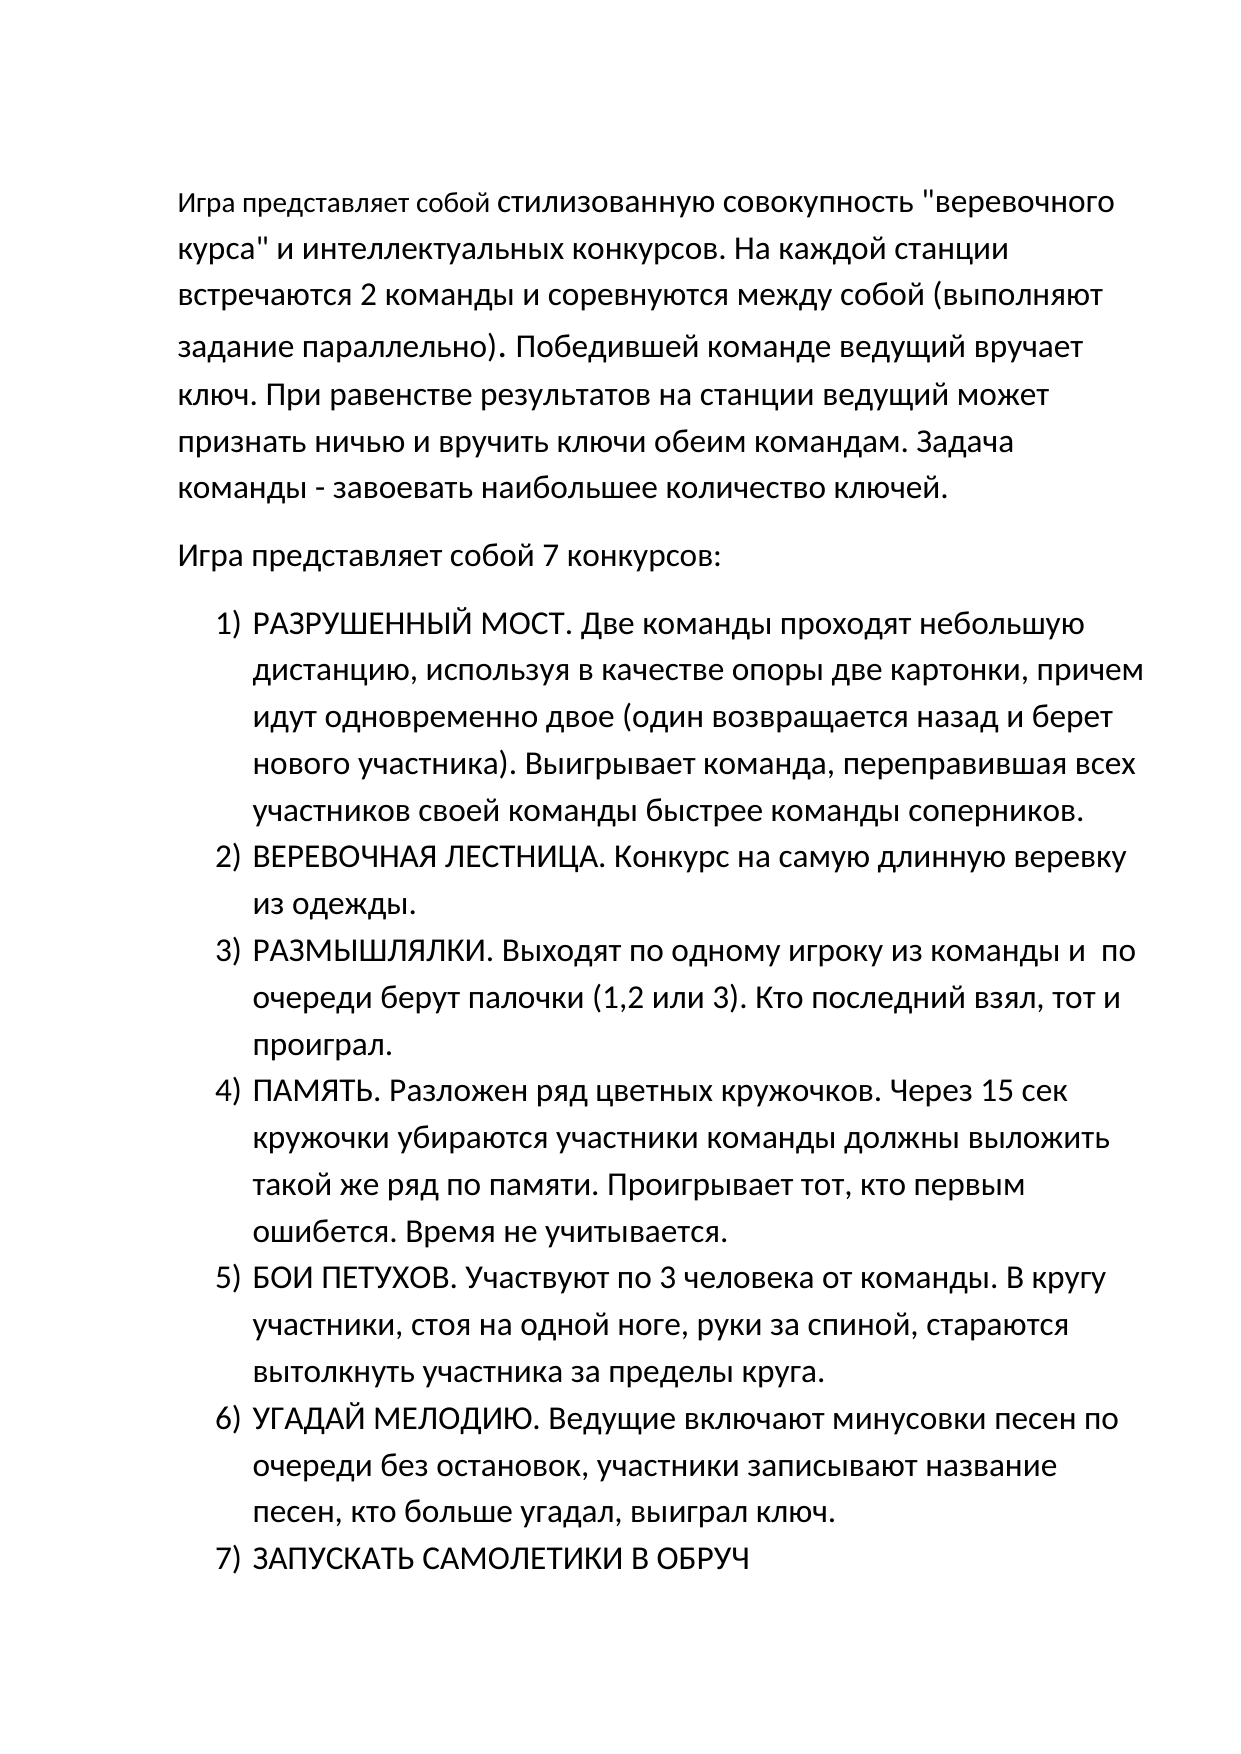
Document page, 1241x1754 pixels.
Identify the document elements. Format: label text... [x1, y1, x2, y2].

list РАЗМЫШЛЯЛКИ. Выходят по одному игроку из команды и по очереди берут палочки (1,2 или 3). Кто последний взял, тот и проиграл. [215, 929, 1152, 1063]
list ПАМЯТЬ. Разложен ряд цветных кружочков. Через 15 сек кружочки убираются участники команды должны выложить такой же ряд по памяти. Проигрывает тот, кто первым ошибется. Время не учитывается. [215, 1069, 1152, 1250]
list ВЕРЕВОЧНАЯ ЛЕСТНИЦА. Конкурс на самую длинную веревку из одежды. [215, 836, 1152, 923]
list ЗАПУСКАТЬ САМОЛЕТИКИ В ОБРУЧ [215, 1537, 1152, 1578]
list РАЗРУШЕННЫЙ МОСТ. Две команды проходят небольшую дистанцию, используя в качестве опоры две картонки, причем идут одновременно двое (один возвращается назад и берет нового участника). Выигрывает команда, переправившая всех участников своей команды быстрее команды соперников. [215, 602, 1152, 829]
text Игра представляет собой 7 конкурсов: [177, 534, 1152, 575]
list УГАДАЙ МЕЛОДИЮ. Ведущие включают минусовки песен по очереди без остановок, участники записывают название песен, кто больше угадал, выиграл ключ. [215, 1397, 1152, 1531]
text Игра представляет собой стилизованную совокупность "веревочного курса" и интеллектуальных конкурсов. На каждой станции встречаются 2 команды и соревнуются между собой (выполняют задание параллельно). Победившей команде ведущий вручает ключ. При равенстве результатов на станции ведущий может признать ничью и вручить ключи обеим командам. Задача команды - завоевать наибольшее количество ключей. [177, 180, 1152, 507]
list БОИ ПЕТУХОВ. Участвуют по 3 человека от команды. В кругу участники, стоя на одной ноге, руки за спиной, стараются вытолкнуть участника за пределы круга. [215, 1256, 1152, 1391]
